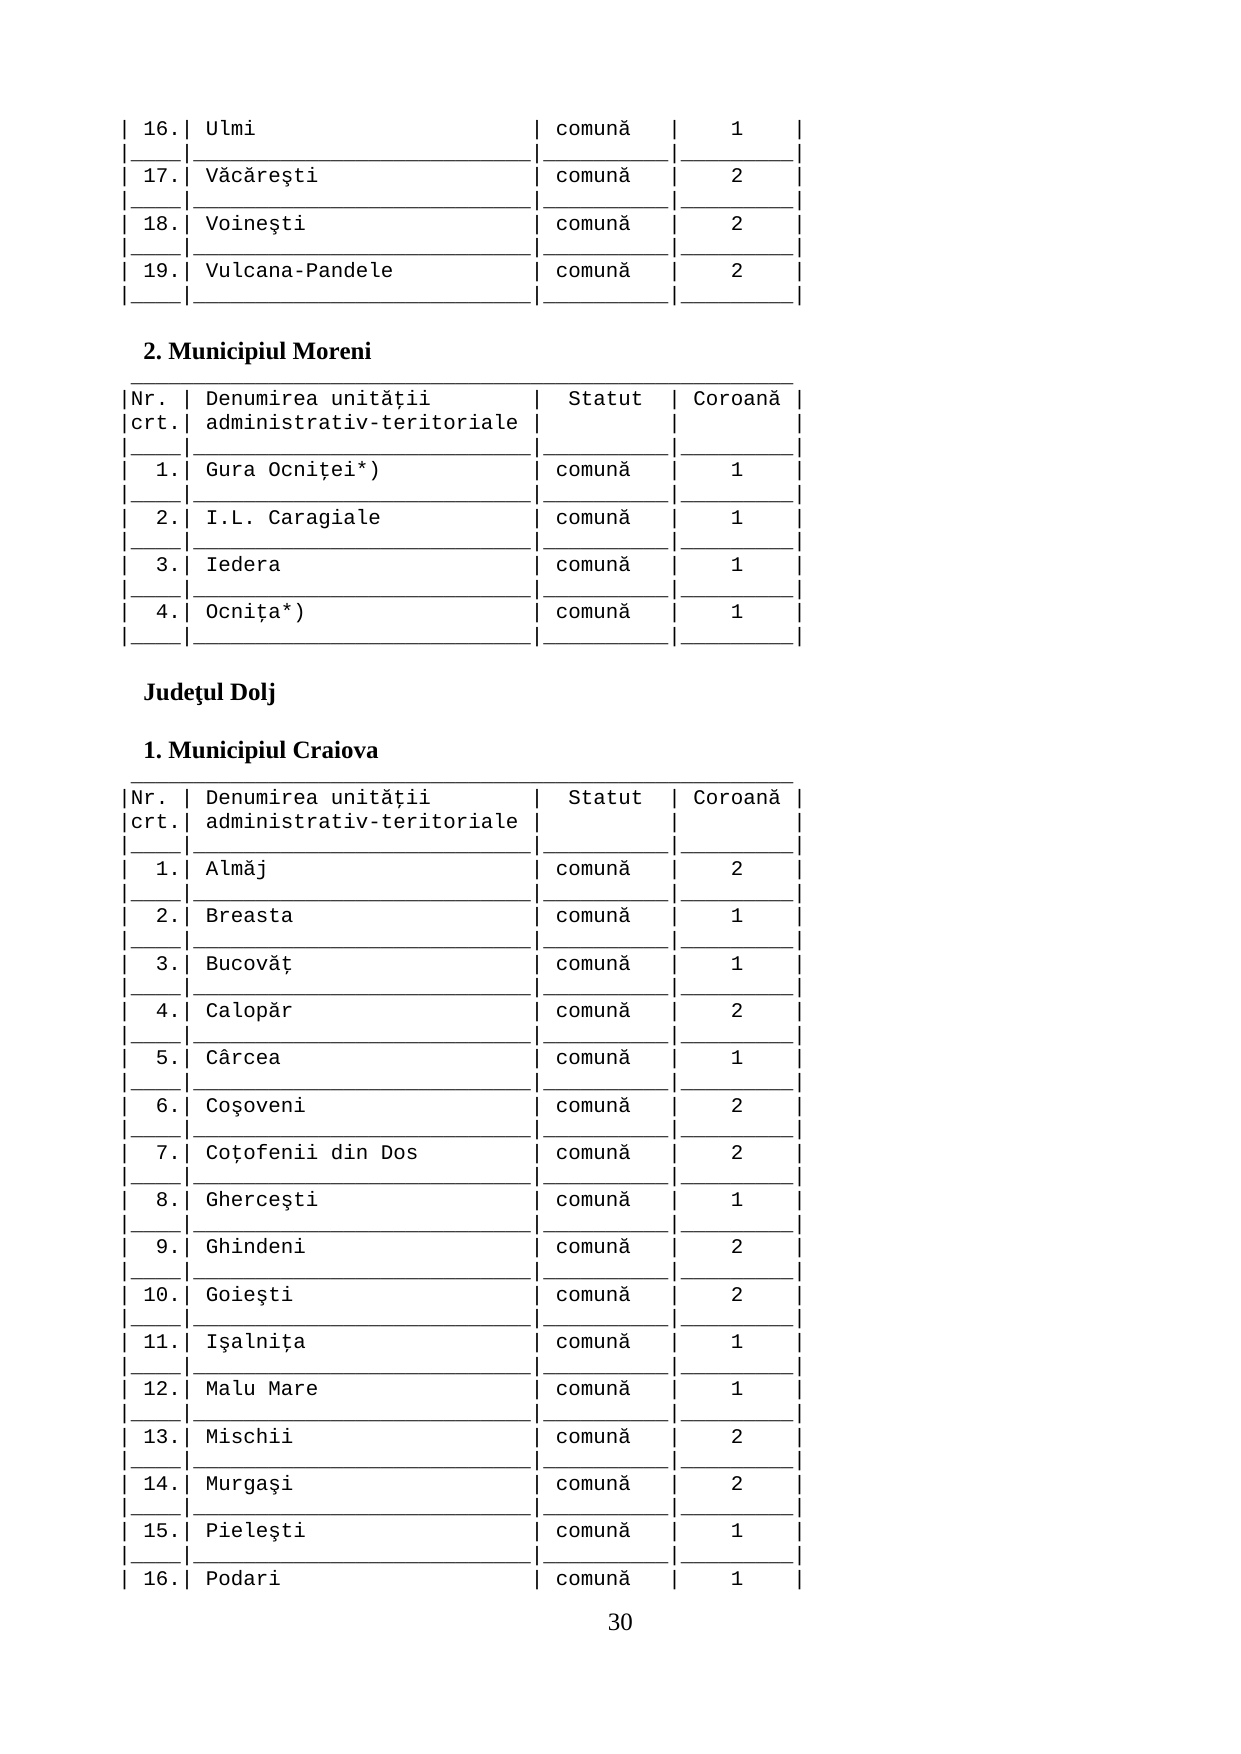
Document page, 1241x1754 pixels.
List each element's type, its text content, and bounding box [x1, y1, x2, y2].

text | 8.| Gherceşti | comună | 1 | [118, 1189, 1122, 1213]
text |____|___________________________|__________|_________| [118, 578, 1122, 601]
text | 13.| Mischii | comună | 2 | [118, 1426, 1122, 1449]
text |____|___________________________|__________|_________| [118, 976, 1122, 1000]
text | 16.| Ulmi | comună | 1 | [118, 118, 1122, 142]
text _____________________________________________________ [118, 365, 1122, 388]
text | 4.| Calopăr | comună | 2 | [118, 1000, 1122, 1024]
text |____|___________________________|__________|_________| [118, 1166, 1122, 1189]
text | 5.| Cârcea | comună | 1 | [118, 1047, 1122, 1071]
text |____|___________________________|__________|_________| [118, 284, 1122, 307]
text _____________________________________________________ [118, 763, 1122, 787]
text | 3.| Iedera | comună | 1 | [118, 554, 1122, 578]
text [118, 142, 1122, 165]
text | 6.| Coşoveni | comună | 2 | [118, 1094, 1122, 1118]
text |____|___________________________|__________|_________| [118, 1260, 1122, 1284]
text 1. Municipiul Craiova [118, 735, 1122, 763]
text |____|___________________________|__________|_________| [118, 1307, 1122, 1331]
text | 1.| Almăj | comună | 2 | [118, 858, 1122, 882]
text | 15.| Pieleşti | comună | 1 | [118, 1520, 1122, 1544]
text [118, 189, 1122, 213]
text | 11.| Işalniţa | comună | 1 | [118, 1331, 1122, 1355]
text |____|___________________________|__________|_________| [118, 1402, 1122, 1426]
text | 7.| Coţofenii din Dos | comună | 2 | [118, 1142, 1122, 1166]
text |____|___________________________|__________|_________| [118, 929, 1122, 953]
text 2. Municipiul Moreni [118, 336, 1122, 365]
text | 16.| Podari | comună | 1 | [118, 1567, 1122, 1591]
text |____|___________________________|__________|_________| [118, 483, 1122, 507]
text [118, 1497, 1122, 1520]
text | 3.| Bucovăţ | comună | 1 | [118, 953, 1122, 976]
text | 2.| I.L. Caragiale | comună | 1 | [118, 507, 1122, 530]
text | 9.| Ghindeni | comună | 2 | [118, 1236, 1122, 1260]
text |____|___________________________|__________|_________| [118, 834, 1122, 858]
text | 18.| Voineşti | comună | 2 | [118, 213, 1122, 236]
text | 12.| Malu Mare | comună | 1 | [118, 1378, 1122, 1402]
text | 19.| Vulcana-Pandele | comună | 2 | [118, 260, 1122, 284]
text | 17.| Văcăreşti | comună | 2 | [118, 165, 1122, 189]
text | 1.| Gura Ocniţei*) | comună | 1 | [118, 459, 1122, 483]
text |____|___________________________|__________|_________| [118, 1355, 1122, 1378]
text |____|___________________________|__________|_________| [118, 530, 1122, 554]
text | 2.| Breasta | comună | 1 | [118, 905, 1122, 929]
text | 10.| Goieşti | comună | 2 | [118, 1284, 1122, 1307]
text |____|___________________________|__________|_________| [118, 236, 1122, 260]
text | 4.| Ocniţa*) | comună | 1 | [118, 601, 1122, 625]
text |____|___________________________|__________|_________| [118, 1118, 1122, 1142]
text |crt.| administrativ-teritoriale | | | [118, 811, 1122, 834]
text |____|___________________________|__________|_________| [118, 882, 1122, 905]
text | 14.| Murgaşi | comună | 2 | [118, 1473, 1122, 1497]
text Judeţul Dolj [118, 677, 1122, 706]
text |____|___________________________|__________|_________| [118, 436, 1122, 459]
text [118, 1544, 1122, 1567]
text |____|___________________________|__________|_________| [118, 1213, 1122, 1236]
text |____|___________________________|__________|_________| [118, 1024, 1122, 1047]
text |____|___________________________|__________|_________| [118, 1071, 1122, 1094]
text |____|___________________________|__________|_________| [118, 1449, 1122, 1473]
text |Nr. | Denumirea unităţii | Statut | Coroană | [118, 388, 1122, 412]
text |crt.| administrativ-teritoriale | | | [118, 412, 1122, 436]
text |____|___________________________|__________|_________| [118, 625, 1122, 648]
text |Nr. | Denumirea unităţii | Statut | Coroană | [118, 787, 1122, 811]
